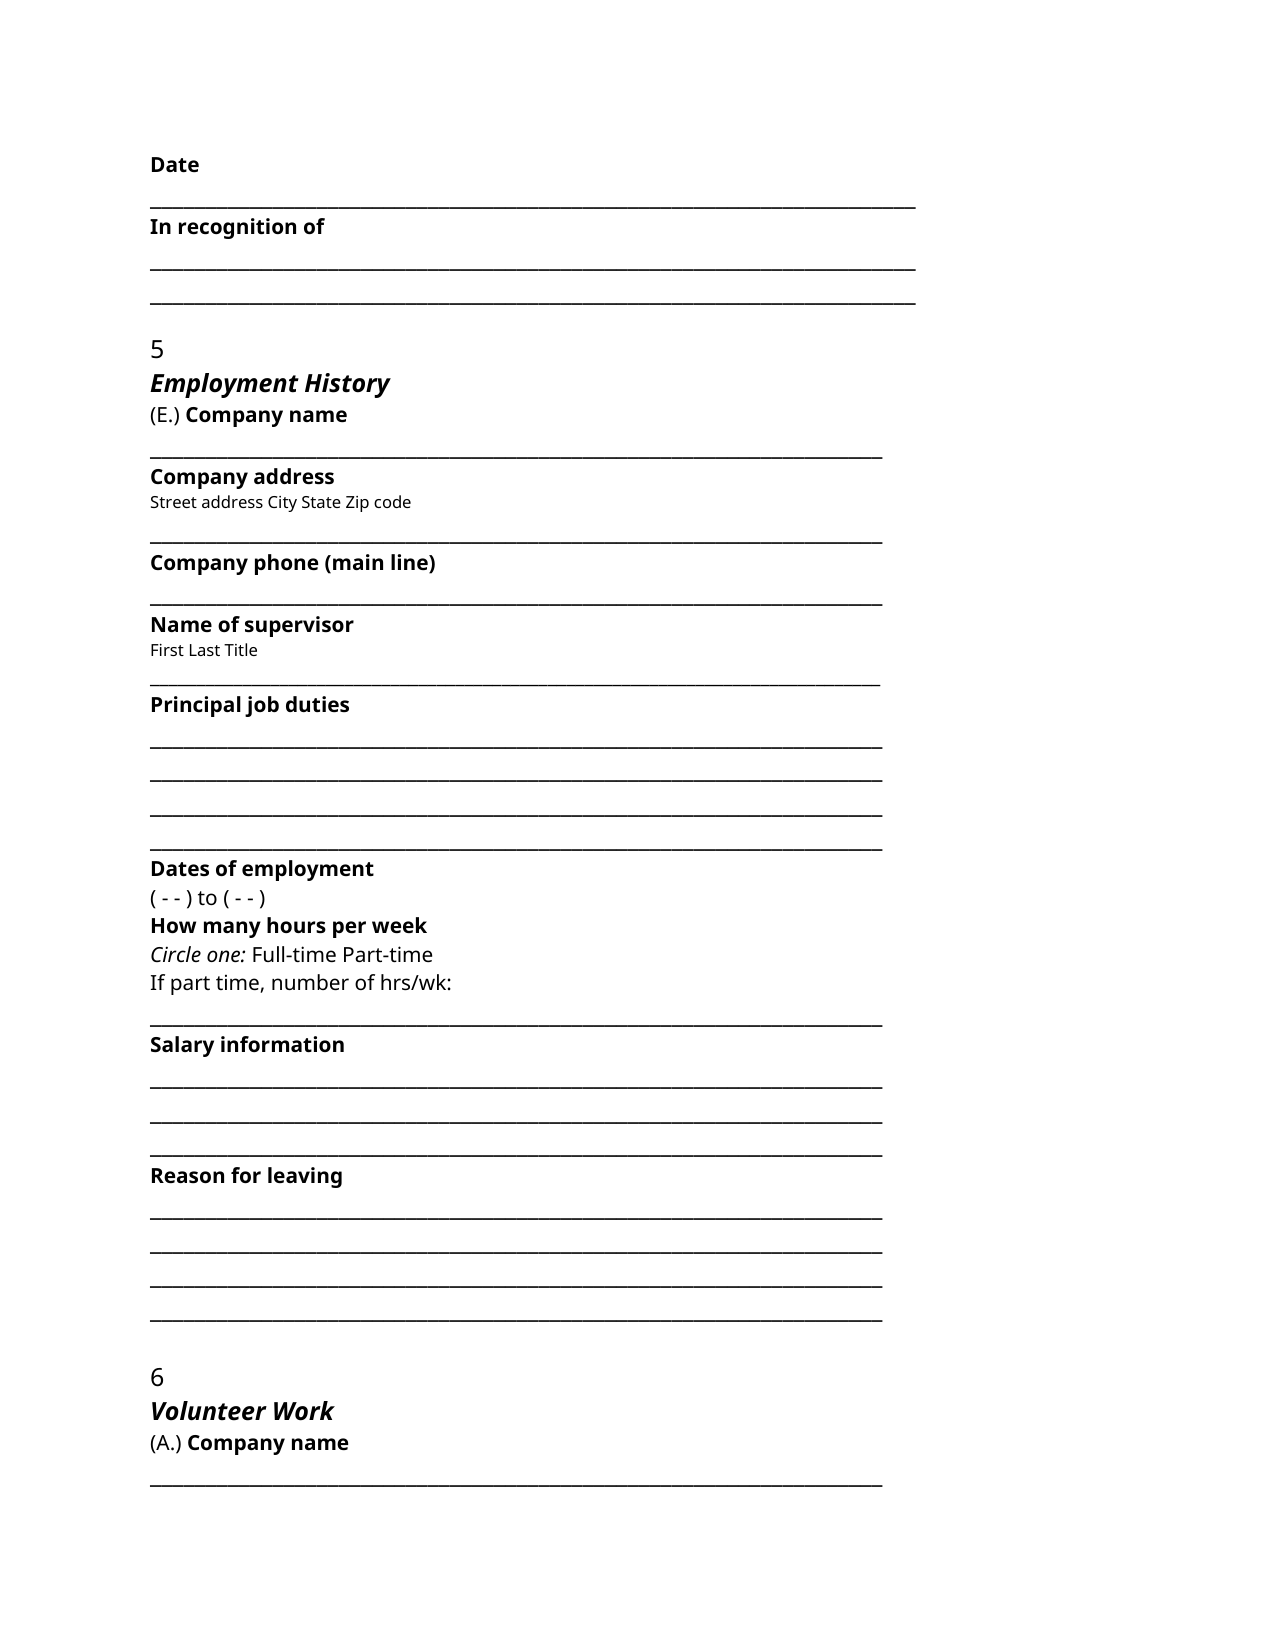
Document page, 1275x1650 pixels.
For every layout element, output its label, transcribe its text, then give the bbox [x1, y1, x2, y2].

text __________________________________________________________________ [150, 428, 1125, 462]
text ( - - ) to ( - - ) [150, 883, 1125, 911]
text Company address [150, 462, 1125, 491]
text __________________________________________________________________ [150, 718, 1125, 752]
text __________________________________________________________________ [150, 513, 1125, 548]
text _______________________________________________________________________________ [150, 661, 1125, 690]
text (A.) Company name [150, 1428, 1125, 1457]
text __________________________________________________________________ [150, 1258, 1125, 1292]
text __________________________________________________________________ [150, 1059, 1125, 1093]
text Dates of employment [150, 854, 1125, 883]
text Employment History [150, 366, 1125, 400]
text 5 [150, 332, 1125, 366]
text Street address City State Zip code [150, 491, 1125, 513]
text Date [150, 150, 1125, 178]
text Volunteer Work [150, 1394, 1125, 1428]
text In recognition of [150, 212, 1125, 241]
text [150, 1457, 1125, 1491]
text __________________________________________________________________ [150, 820, 1125, 854]
text Principal job duties [150, 690, 1125, 718]
text __________________________________________________________________ [150, 1093, 1125, 1127]
text __________________________________________________________________ [150, 752, 1125, 786]
text Salary information [150, 1031, 1125, 1059]
text _____________________________________________________________________ [150, 275, 1125, 309]
text Circle one: Full-time Part-time [150, 940, 1125, 968]
text If part time, number of hrs/wk: [150, 968, 1125, 997]
text __________________________________________________________________ [150, 1190, 1125, 1224]
text (E.) Company name [150, 400, 1125, 428]
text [150, 178, 1125, 212]
text 6 [150, 1360, 1125, 1394]
text __________________________________________________________________ [150, 786, 1125, 820]
text Reason for leaving [150, 1161, 1125, 1190]
text __________________________________________________________________ [150, 997, 1125, 1031]
text __________________________________________________________________ [150, 1224, 1125, 1258]
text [150, 241, 1125, 275]
text How many hours per week [150, 911, 1125, 940]
text __________________________________________________________________ [150, 1127, 1125, 1161]
text __________________________________________________________________ [150, 576, 1125, 610]
text Name of supervisor [150, 610, 1125, 638]
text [150, 1292, 1125, 1326]
text Company phone (main line) [150, 548, 1125, 576]
text First Last Title [150, 638, 1125, 661]
